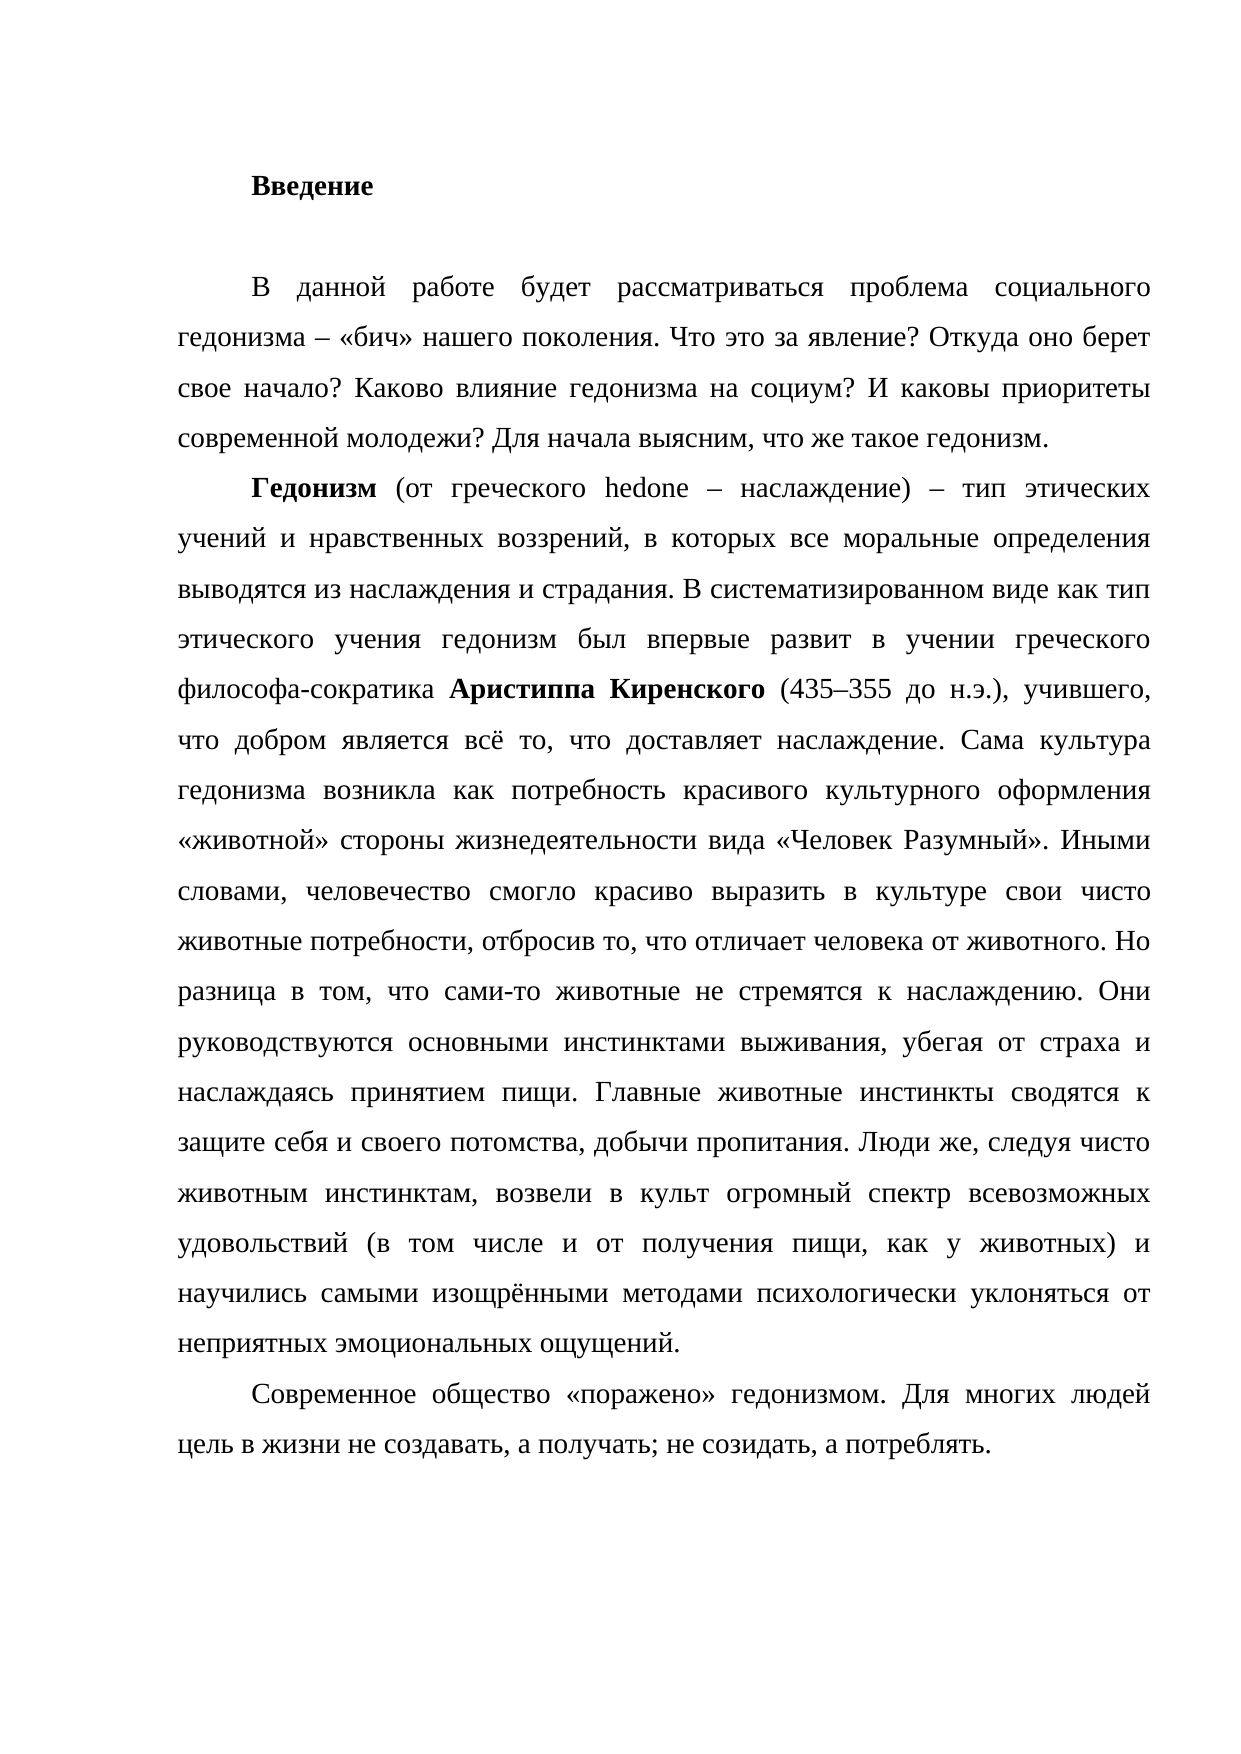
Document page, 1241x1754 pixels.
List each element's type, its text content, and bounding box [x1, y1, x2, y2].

text Гедонизм (от греческого hedone – наслаждение) – тип этических учений и нравственных воззрений, в которых все моральные определения выводятся из наслаждения и страдания. В систематизированном виде как тип этического учения гедонизм был впервые развит в учении греческого философа-сократика Аристиппа Киренского (435–355 до н.э.), учившего, что добром является всё то, что доставляет наслаждение. Сама культура гедонизма возникла как потребность красивого культурного оформления «животной» стороны жизнедеятельности вида «Человек Разумный». Иными словами, человечество смогло красиво выразить в культуре свои чисто животные потребности, отбросив то, что отличает человека от животного. Но разница в том, что сами-то животные не стремятся к наслаждению. Они руководствуются основными инстинктами выживания, убегая от страха и наслаждаясь принятием пищи. Главные животные инстинкты сводятся к защите себя и своего потомства, добычи пропитания. Люди же, следуя чисто животным инстинктам, возвели в культ огромный спектр всевозможных удовольствий (в том числе и от получения пищи, как у животных) и научились самыми изощрёнными методами психологически уклоняться от неприятных эмоциональных ощущений. [177, 470, 1152, 1359]
text В данной работе будет рассматриваться проблема социального гедонизма – «бич» нашего поколения. Что это за явление? Откуда оно берет свое начало? Каково влияние гедонизма на социум? И каковы приоритеты современной молодежи? Для начала выясним, что же такое гедонизм. [177, 269, 1152, 453]
text Современное общество «поражено» гедонизмом. Для многих людей цель в жизни не создавать, а получать; не созидать, а потреблять. [177, 1376, 1152, 1460]
subtitle Введение [177, 168, 1152, 202]
